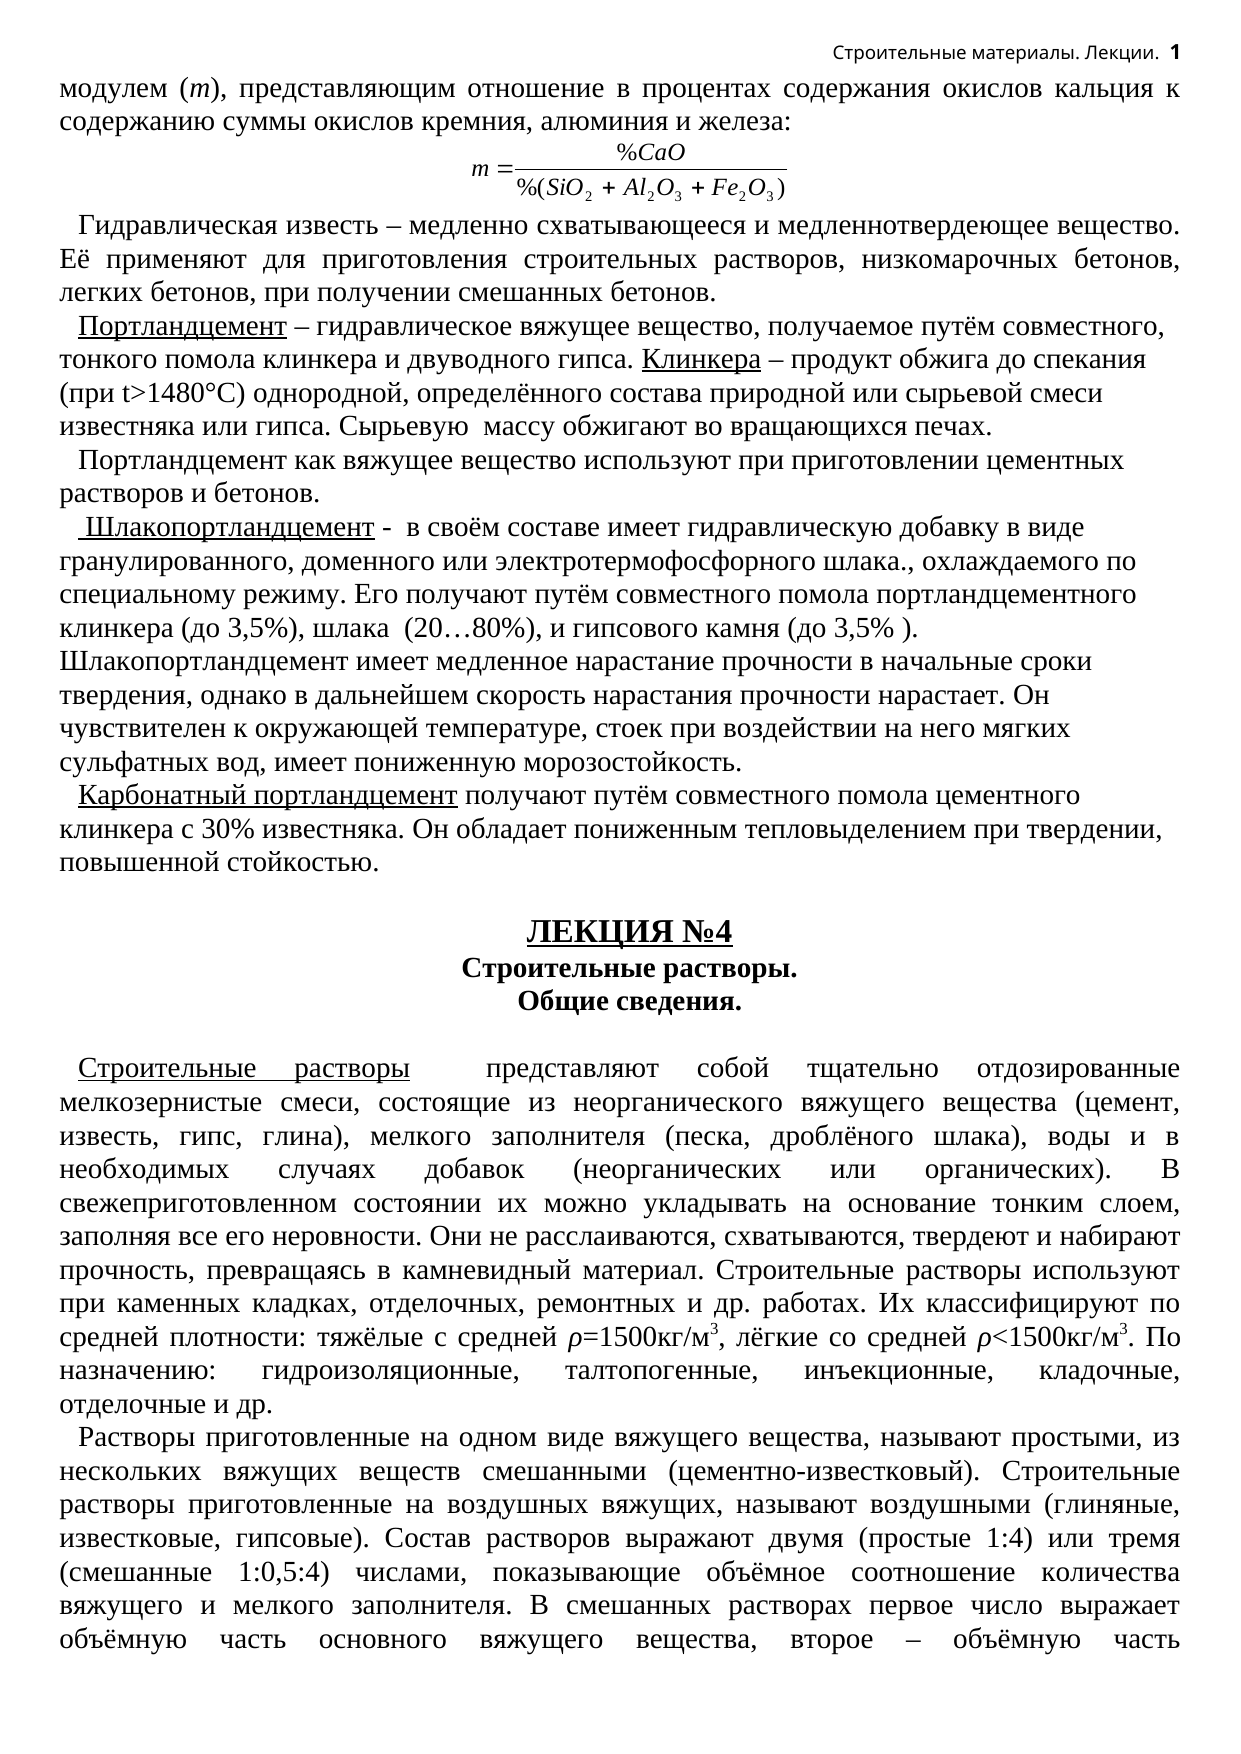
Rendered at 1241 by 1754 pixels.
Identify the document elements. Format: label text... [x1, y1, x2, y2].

text Гидравлическая известь – медленно схватывающееся и медленнотвердеющее вещество. Её применяют для приготовления строительных растворов, низкомарочных бетонов, легких бетонов, при получении смешанных бетонов. [59, 207, 1181, 308]
subtitle ЛЕКЦИЯ №4 [59, 912, 1181, 950]
text Строительные растворы представляют собой тщательно отдозированные мелкозернистые смеси, состоящие из неорганического вяжущего вещества (цемент, известь, гипс, глина), мелкого заполнителя (песка, дроблёного шлака), воды и в необходимых случаях добавок (неорганических или органических). В свежеприготовленном состоянии их можно укладывать на основание тонким слоем, заполняя все его неровности. Они не расслаиваются, схватываются, твердеют и набирают прочность, превращаясь в камневидный материал. Строительные растворы используют при каменных кладках, отделочных, ремонтных и др. работах. Их классифицируют по средней плотности: тяжёлые с средней ρ=1500кг/м3, лёгкие со средней ρ<1500кг/м3. По назначению: гидроизоляционные, талтопогенные, инъекционные, кладочные, отделочные и др. [59, 1051, 1181, 1419]
text Портландцемент как вяжущее вещество используют при приготовлении цементных растворов и бетонов. [59, 442, 1181, 509]
text Строительные растворы. [59, 950, 1181, 983]
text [59, 1419, 1181, 1654]
text Карбонатный портландцемент получают путём совместного помола цементного клинкера с 30% известняка. Он обладает пониженным тепловыделением при твердении, повышенной стойкостью. [59, 777, 1181, 878]
text Шлакопортландцемент - в своём составе имеет гидравлическую добавку в виде гранулированного, доменного или электротермофосфорного шлака., охлаждаемого по специальному режиму. Его получают путём совместного помола портландцементного клинкера (до 3,5%), шлака (20…80%), и гипсового камня (до 3,5% ). Шлакопортландцемент имеет медленное нарастание прочности в начальные сроки твердения, однако в дальнейшем скорость нарастания прочности нарастает. Он чувствителен к окружающей температуре, стоек при воздействии на него мягких сульфатных вод, имеет пониженную морозостойкость. [59, 509, 1181, 777]
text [59, 70, 1181, 137]
text Общие сведения. [59, 983, 1181, 1017]
text Портландцемент – гидравлическое вяжущее вещество, получаемое путём совместного, тонкого помола клинкера и двуводного гипса. Клинкера – продукт обжига до спекания (при t>1480°С) однородной, определённого состава природной или сырьевой смеси известняка или гипса. Сырьевую массу обжигают во вращающихся печах. [59, 308, 1181, 442]
